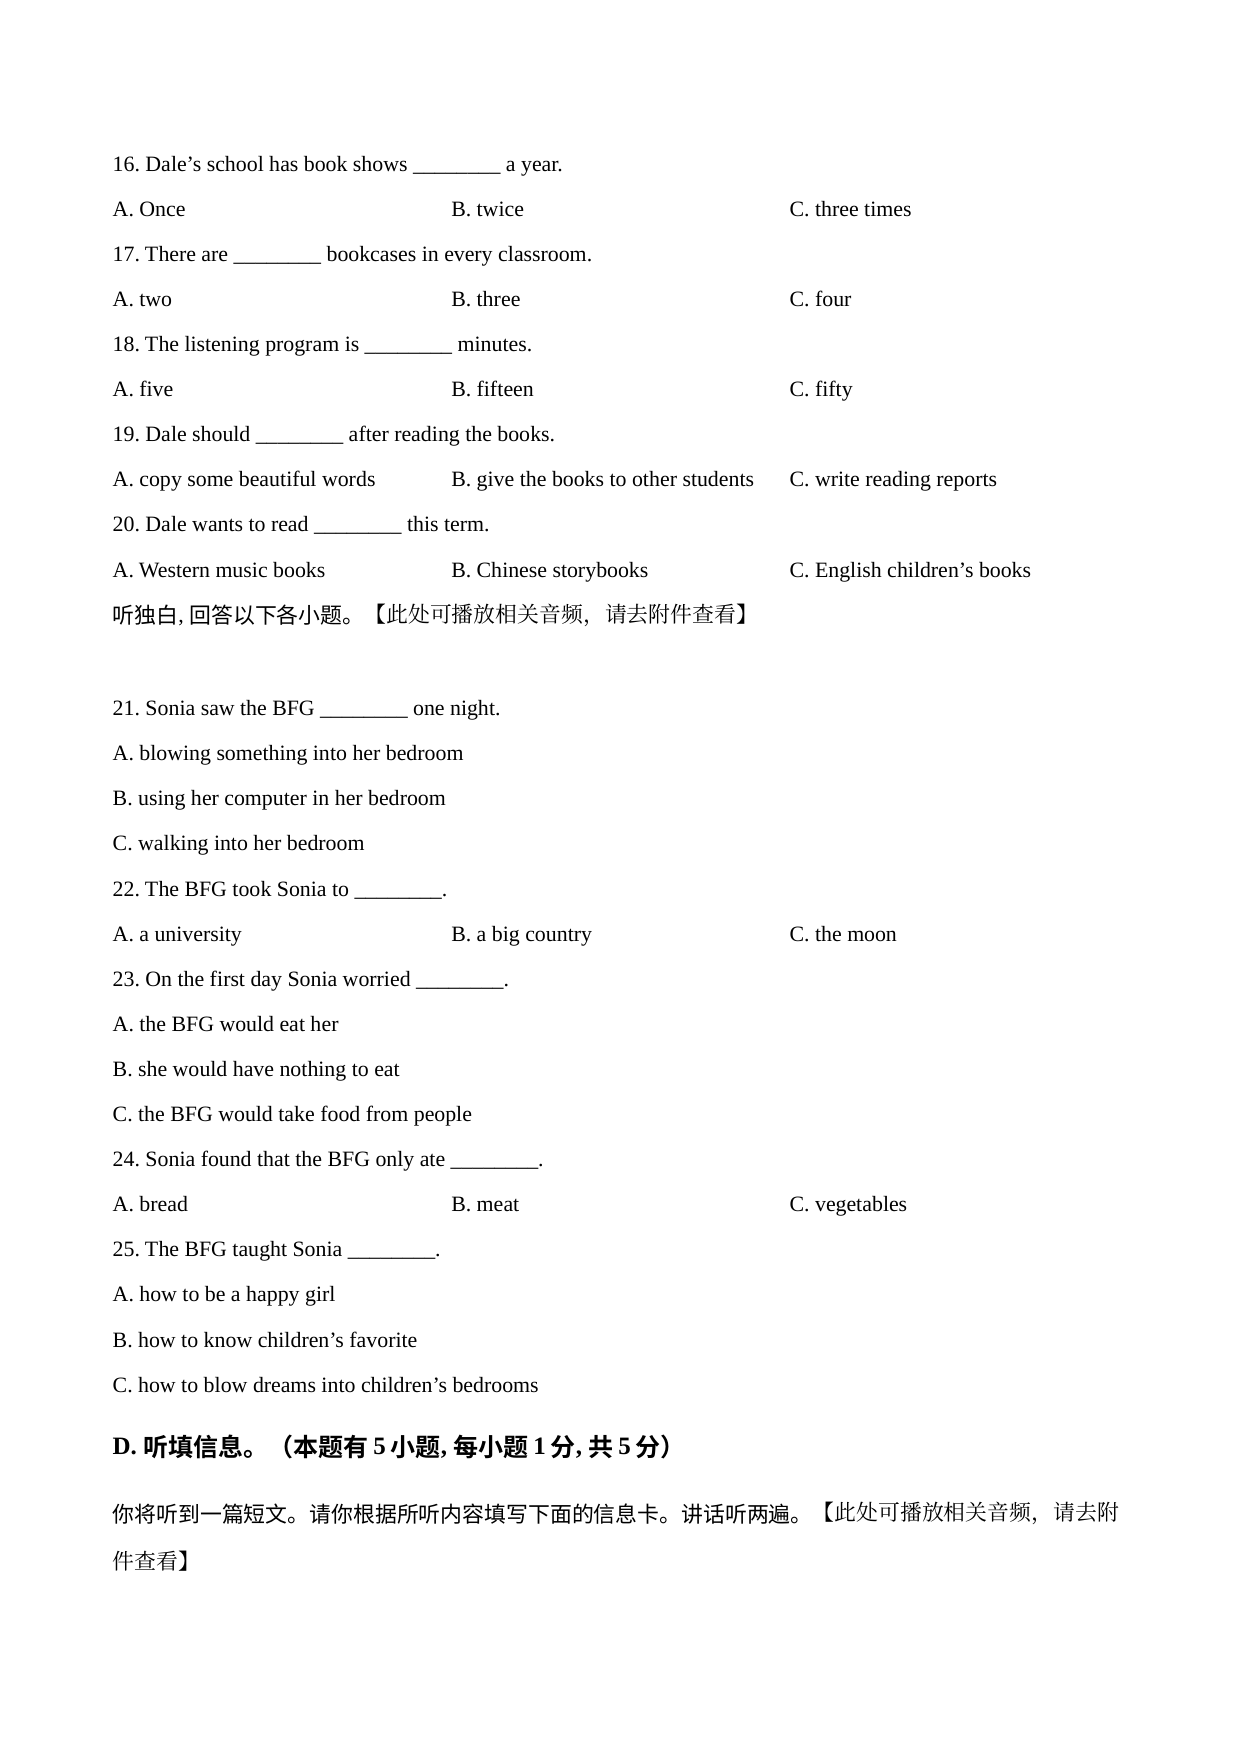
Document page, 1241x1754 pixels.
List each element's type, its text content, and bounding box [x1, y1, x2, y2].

text 你将听到一篇短文。请你根据所听内容填写下面的信息卡。讲话听两遍。【此处可播放相关音频，请去附件查看】 [112, 1496, 1128, 1577]
text 20. Dale wants to read ________ this term. [112, 508, 1128, 540]
text A. two B. three C. four [112, 282, 1128, 315]
text B. how to know children’s favorite [112, 1323, 1128, 1355]
text A. Western music books B. Chinese storybooks C. English children’s books [112, 553, 1128, 585]
text A. blowing something into her bedroom [112, 737, 1128, 769]
text C. how to blow dreams into children’s bedrooms [112, 1368, 1128, 1401]
text B. using her computer in her bedroom [112, 782, 1128, 814]
text C. walking into her bedroom [112, 827, 1128, 859]
text D. 听填信息。（本题有5小题, 每小题1分, 共5分） [112, 1413, 1128, 1478]
text 17. There are ________ bookcases in every classroom. [112, 237, 1128, 270]
text 22. The BFG took Sonia to ________. [112, 872, 1128, 904]
text 18. The listening program is ________ minutes. [112, 327, 1128, 360]
text 听独白, 回答以下各小题。【此处可播放相关音频，请去附件查看】 [112, 598, 1128, 631]
text A. a university B. a big country C. the moon [112, 917, 1128, 949]
text 25. The BFG taught Sonia ________. [112, 1233, 1128, 1265]
text 16. Dale’s school has book shows ________ a year. [112, 147, 1128, 179]
text A. bread B. meat C. vegetables [112, 1188, 1128, 1220]
text A. copy some beautiful words B. give the books to other students C. write reading reports [112, 463, 1128, 495]
text A. five B. fifteen C. fifty [112, 372, 1128, 405]
text B. she would have nothing to eat [112, 1052, 1128, 1085]
text A. the BFG would eat her [112, 1007, 1128, 1040]
text A. how to be a happy girl [112, 1278, 1128, 1310]
text 24. Sonia found that the BFG only ate ________. [112, 1142, 1128, 1175]
text C. the BFG would take food from people [112, 1097, 1128, 1130]
text A. Once B. twice C. three times [112, 192, 1128, 224]
text 23. On the first day Sonia worried ________. [112, 962, 1128, 994]
text 21. Sonia saw the BFG ________ one night. [112, 691, 1128, 724]
text 19. Dale should ________ after reading the books. [112, 418, 1128, 450]
